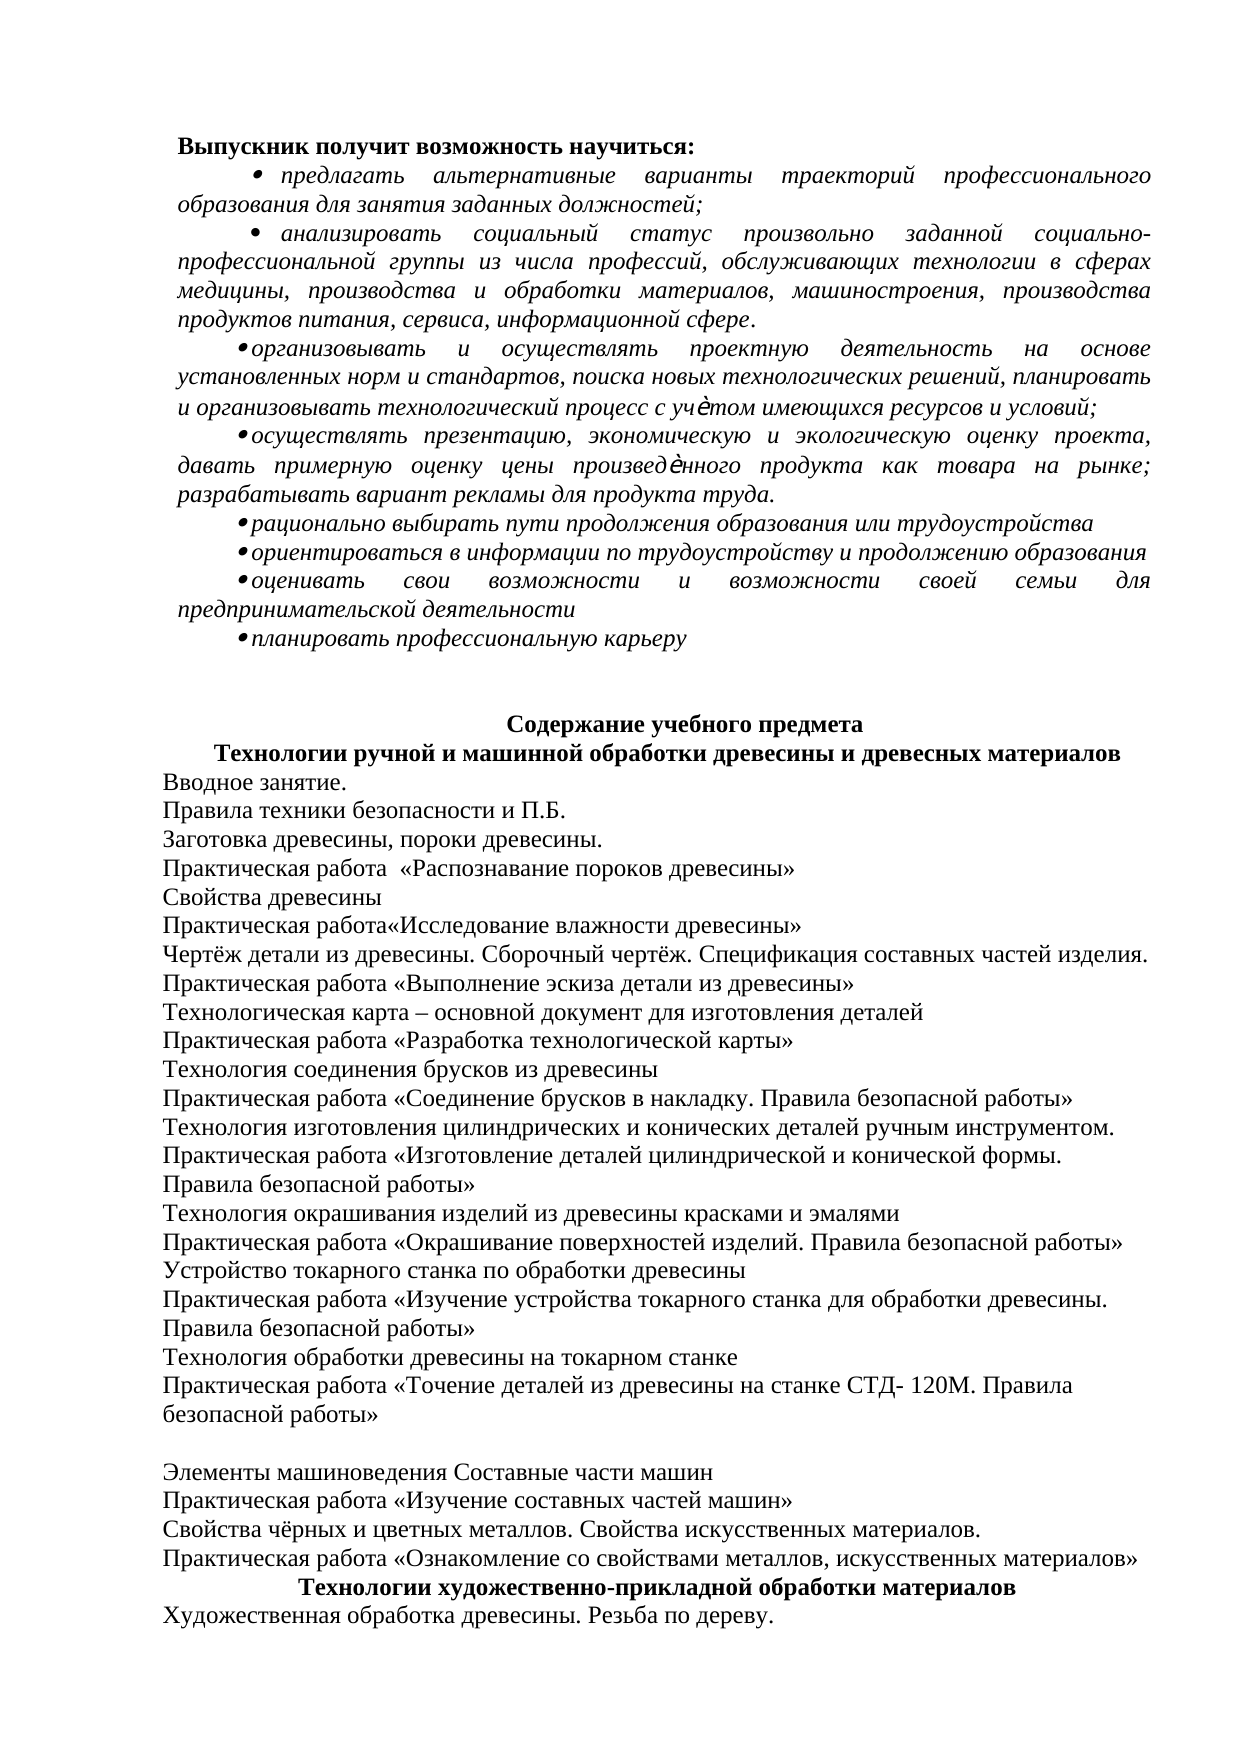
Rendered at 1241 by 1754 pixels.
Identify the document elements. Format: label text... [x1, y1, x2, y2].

text Технологическая карта – основной документ для изготовления деталей [162, 997, 1152, 1026]
text Практическая работа «Ознакомление со свойствами металлов, искусственных материалов» [162, 1543, 1152, 1572]
list организовывать и осуществлять проектную деятельность на основе установленных норм и стандартов, поиска новых технологических решений, планировать и организовывать технологический процесс с учѐтом имеющихся ресурсов и условий; [177, 333, 1152, 420]
text Устройство токарного станка по обработки древесины [162, 1256, 1152, 1284]
list предлагать альтернативные варианты траекторий профессионального образования для занятия заданных должностей; [177, 160, 1152, 218]
text Практическая работа «Выполнение эскиза детали из древесины» [162, 968, 1152, 997]
list Практическая работа«Исследование влажности древесины» [162, 911, 1152, 939]
list рационально выбирать пути продолжения образования или трудоустройства [177, 508, 1152, 537]
text Чертёж детали из древесины. Сборочный чертёж. Спецификация составных частей изделия. [162, 939, 1152, 968]
text Выпускник получит возможность научиться: [177, 131, 1152, 160]
text Элементы машиноведения Составные части машин [162, 1457, 1152, 1486]
text Технологии художественно-прикладной обработки материалов [162, 1572, 1152, 1601]
list оценивать свои возможности и возможности своей семьи для предпринимательской деятельности [177, 566, 1152, 623]
text Технология соединения брусков из древесины [162, 1054, 1152, 1083]
text Художественная обработка древесины. Резьба по дереву. [162, 1601, 1152, 1629]
text Практическая работа «Изготовление деталей цилиндрической и конической формы. Правила безопасной работы» [162, 1141, 1152, 1198]
list Заготовка древесины, пороки древесины. [162, 824, 1152, 853]
text Практическая работа «Соединение брусков в накладку. Правила безопасной работы» Технология изготовления цилиндрических и конических деталей ручным инструментом. [162, 1083, 1152, 1141]
text Технология обработки древесины на токарном станке [162, 1342, 1152, 1371]
text Технологии ручной и машинной обработки древесины и древесных материалов [183, 738, 1152, 767]
text Практическая работа «Разработка технологической карты» [162, 1026, 1152, 1054]
list Содержание учебного предмета [218, 709, 1152, 738]
list ориентироваться в информации по трудоустройству и продолжению образования [177, 537, 1152, 566]
list осуществлять презентацию, экономическую и экологическую оценку проекта, давать примерную оценку цены произведѐнного продукта как товара на рынке; разрабатывать вариант рекламы для продукта труда. [177, 420, 1152, 508]
list Вводное занятие. [162, 767, 1152, 796]
text Практическая работа «Точение деталей из древесины на станке СТД- 120М. Правила безопасной работы» [162, 1371, 1152, 1428]
list Правила техники безопасности и П.Б. [162, 796, 1152, 824]
text Свойства чёрных и цветных металлов. Свойства искусственных материалов. [162, 1514, 1152, 1543]
list Свойства древесины [162, 882, 1152, 911]
text Технология окрашивания изделий из древесины красками и эмалями [162, 1198, 1152, 1227]
list планировать профессиональную карьеру [177, 623, 1152, 652]
text Практическая работа «Изучение составных частей машин» [162, 1486, 1152, 1514]
text Практическая работа «Изучение устройства токарного станка для обработки древесины. Правила безопасной работы» [162, 1284, 1152, 1342]
list анализировать социальный статус произвольно заданной социально-профессиональной группы из числа профессий, обслуживающих технологии в сферах медицины, производства и обработки материалов, машиностроения, производства продуктов питания, сервиса, информационной сфере. [177, 218, 1152, 333]
list Практическая работа «Распознавание пороков древесины» [162, 853, 1152, 882]
text Практическая работа «Окрашивание поверхностей изделий. Правила безопасной работы» [162, 1227, 1152, 1256]
